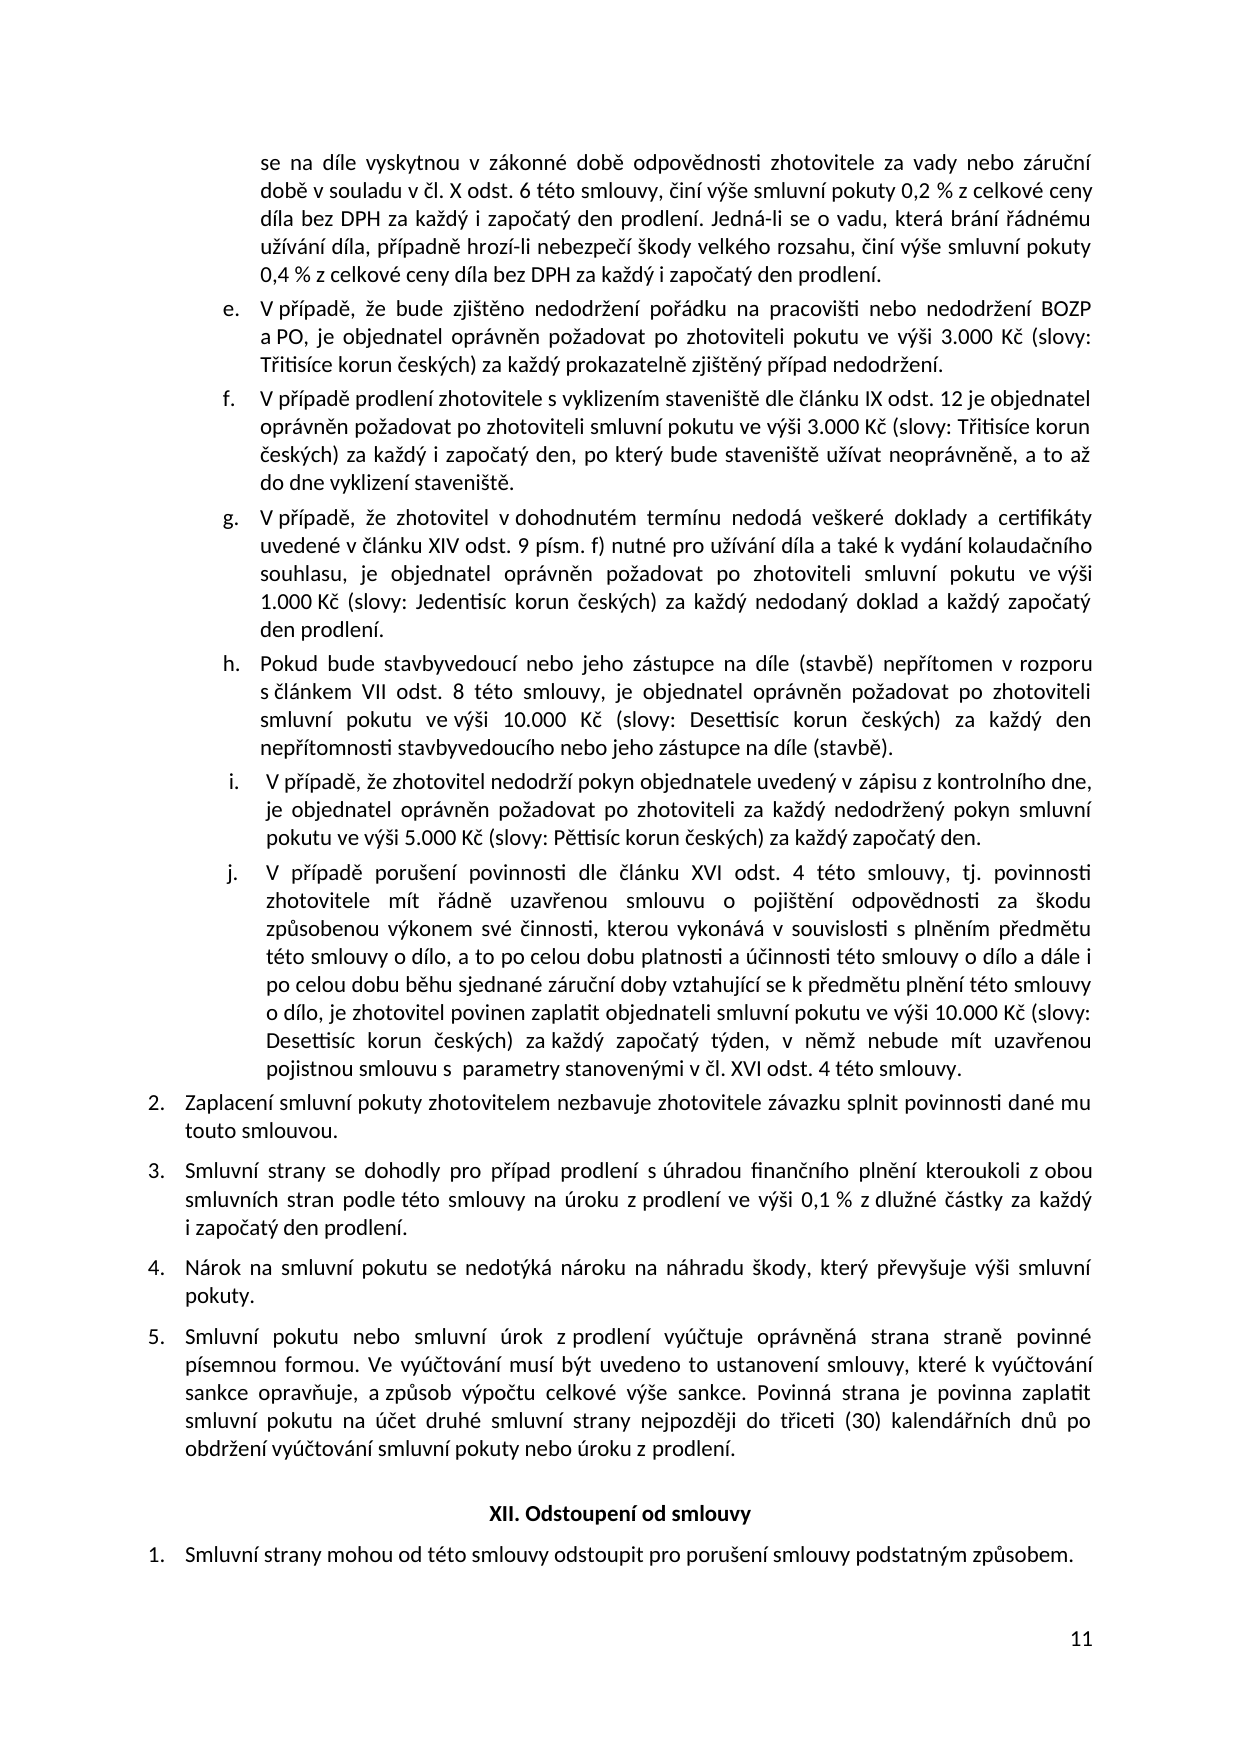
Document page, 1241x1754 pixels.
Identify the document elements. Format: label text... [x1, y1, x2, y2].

list V případě prodlení zhotovitele s vyklizením staveniště dle článku IX odst. 12 je objednatel oprávněn požadovat po zhotoviteli smluvní pokutu ve výši 3.000 Kč (slovy: Třitisíce korun českých) za každý i započatý den, po který bude staveniště užívat neoprávněně, a to až do dne vyklizení staveniště. [223, 384, 1093, 496]
list V případě, že bude zjištěno nedodržení pořádku na pracovišti nebo nedodržení BOZP a PO, je objednatel oprávněn požadovat po zhotoviteli pokutu ve výši 3.000 Kč (slovy: Třitisíce korun českých) za každý prokazatelně zjištěný případ nedodržení. [223, 294, 1093, 378]
list Smluvní pokutu nebo smluvní úrok z prodlení vyúčtuje oprávněná strana straně povinné písemnou formou. Ve vyúčtování musí být uvedeno to ustanovení smlouvy, které k vyúčtování sankce opravňuje, a způsob výpočtu celkové výše sankce. Povinná strana je povinna zaplatit smluvní pokutu na účet druhé smluvní strany nejpozději do třiceti (30) kalendářních dnů po obdržení vyúčtování smluvní pokuty nebo úroku z prodlení. [148, 1322, 1093, 1462]
list V případě, že zhotovitel nedodrží pokyn objednatele uvedený v zápisu z kontrolního dne, je objednatel oprávněn požadovat po zhotoviteli za každý nedodržený pokyn smluvní pokutu ve výši 5.000 Kč (slovy: Pěttisíc korun českých) za každý započatý den. [228, 767, 1093, 851]
list V případě, že zhotovitel v dohodnutém termínu nedodá veškeré doklady a certifikáty uvedené v článku XIV odst. 9 písm. f) nutné pro užívání díla a také k vydání kolaudačního souhlasu, je objednatel oprávněn požadovat po zhotoviteli smluvní pokutu ve výši 1.000 Kč (slovy: Jedentisíc korun českých) za každý nedodaný doklad a každý započatý den prodlení. [223, 503, 1093, 643]
list Pokud bude stavbyvedoucí nebo jeho zástupce na díle (stavbě) nepřítomen v rozporu s článkem VII odst. 8 této smlouvy, je objednatel oprávněn požadovat po zhotoviteli smluvní pokutu ve výši 10.000 Kč (slovy: Desettisíc korun českých) za každý den nepřítomnosti stavbyvedoucího nebo jeho zástupce na díle (stavbě). [223, 649, 1093, 761]
list V případě porušení povinnosti dle článku XVI odst. 4 této smlouvy, tj. povinnosti zhotovitele mít řádně uzavřenou smlouvu o pojištění odpovědnosti za škodu způsobenou výkonem své činnosti, kterou vykonává v souvislosti s plněním předmětu této smlouvy o dílo, a to po celou dobu platnosti a účinnosti této smlouvy o dílo a dále i po celou dobu běhu sjednané záruční doby vztahující se k předmětu plnění této smlouvy o dílo, je zhotovitel povinen zaplatit objednateli smluvní pokutu ve výši 10.000 Kč (slovy: Desettisíc korun českých) za každý započatý týden, v němž nebude mít uzavřenou pojistnou smlouvu s parametry stanovenými v čl. XVI odst. 4 této smlouvy. [227, 858, 1093, 1082]
list Smluvní strany se dohodly pro případ prodlení s úhradou finančního plnění kteroukoli z obou smluvních stran podle této smlouvy na úroku z prodlení ve výši 0,1 % z dlužné částky za každý i započatý den prodlení. [148, 1157, 1093, 1241]
list Nárok na smluvní pokutu se nedotýká nároku na náhradu škody, který převyšuje výši smluvní pokuty. [148, 1253, 1093, 1309]
list Zaplacení smluvní pokuty zhotovitelem nezbavuje zhotovitele závazku splnit povinnosti dané mu touto smlouvou. [148, 1088, 1093, 1144]
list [223, 148, 1093, 288]
list Smluvní strany mohou od této smlouvy odstoupit pro porušení smlouvy podstatným způsobem. [148, 1540, 1093, 1568]
text XII. Odstoupení od smlouvy [148, 1499, 1093, 1527]
